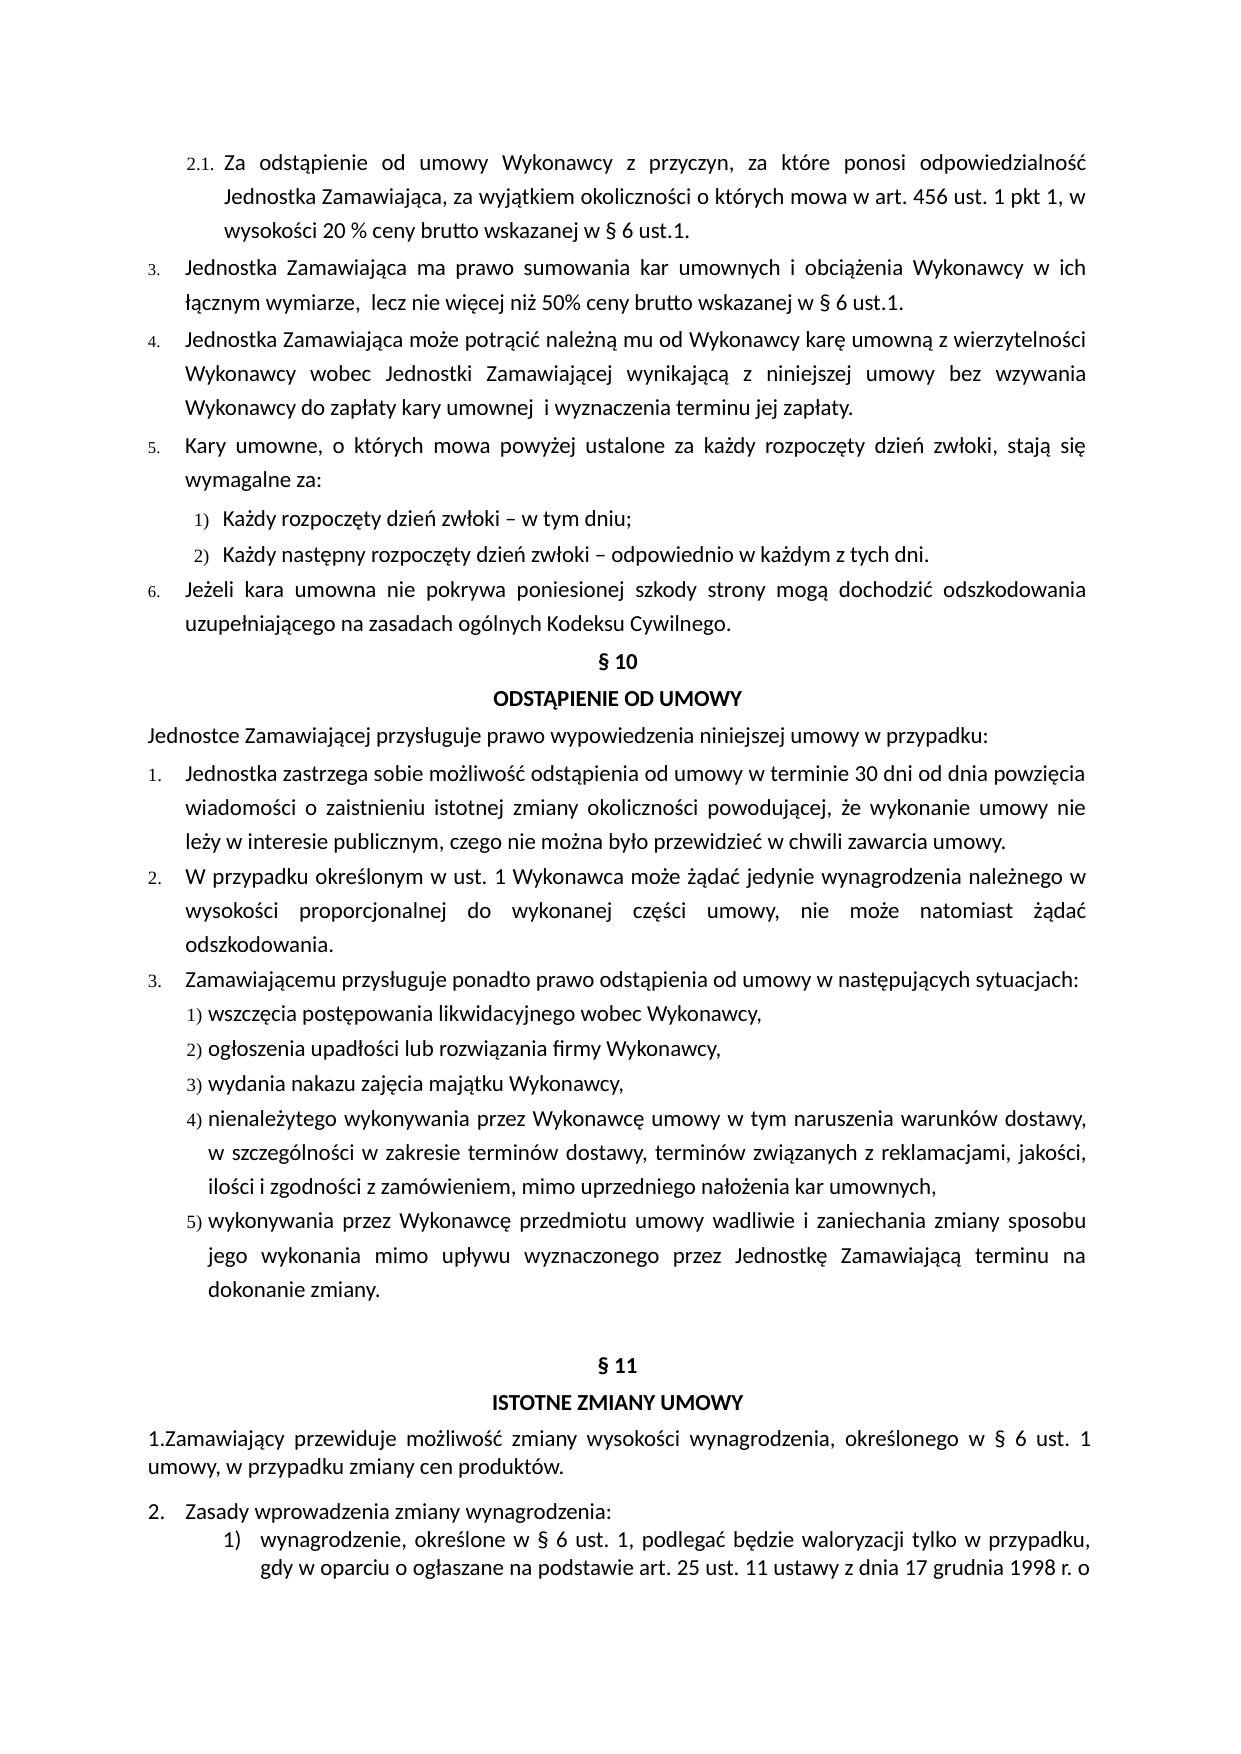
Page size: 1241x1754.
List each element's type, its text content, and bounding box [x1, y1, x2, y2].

list Zamawiającemu przysługuje ponadto prawo odstąpienia od umowy w następujących sytuacjach: [148, 965, 1087, 993]
list Jeżeli kara umowna nie pokrywa poniesionej szkody strony mogą dochodzić odszkodowania uzupełniającego na zasadach ogólnych Kodeksu Cywilnego. [148, 575, 1087, 637]
list Każdy następny rozpoczęty dzień zwłoki – odpowiednio w każdym z tych dni. [193, 541, 1087, 569]
list Kary umowne, o których mowa powyżej ustalone za każdy rozpoczęty dzień zwłoki, stają się wymagalne za: [148, 431, 1087, 493]
list ogłoszenia upadłości lub rozwiązania firmy Wykonawcy, [186, 1034, 1087, 1062]
text 1.Zamawiający przewiduje możliwość zmiany wysokości wynagrodzenia, określonego w § 6 ust. 1 umowy, w przypadku zmiany cen produktów. [148, 1424, 1093, 1480]
list nienależytego wykonywania przez Wykonawcę umowy w tym naruszenia warunków dostawy, w szczególności w zakresie terminów dostawy, terminów związanych z reklamacjami, jakości, ilości i zgodności z zamówieniem, mimo uprzedniego nałożenia kar umownych, [186, 1104, 1087, 1200]
list Jednostka Zamawiająca może potrącić należną mu od Wykonawcy karę umowną z wierzytelności Wykonawcy wobec Jednostki Zamawiającej wynikającą z niniejszej umowy bez wzywania Wykonawcy do zapłaty kary umownej i wyznaczenia terminu jej zapłaty. [148, 325, 1087, 422]
list wszczęcia postępowania likwidacyjnego wobec Wykonawcy, [186, 999, 1087, 1028]
list Zasady wprowadzenia zmiany wynagrodzenia: [148, 1497, 1093, 1525]
text § 10 [157, 647, 1078, 675]
text Jednostce Zamawiającej przysługuje prawo wypowiedzenia niniejszej umowy w przypadku: [147, 721, 1087, 749]
text § 11 [157, 1351, 1077, 1379]
list Za odstąpienie od umowy Wykonawcy z przyczyn, za które ponosi odpowiedzialność Jednostka Zamawiająca, za wyjątkiem okoliczności o których mowa w art. 456 ust. 1 pkt 1, w wysokości 20 % ceny brutto wskazanej w § 6 ust.1. [186, 148, 1087, 244]
list Jednostka zastrzega sobie możliwość odstąpienia od umowy w terminie 30 dni od dnia powzięcia wiadomości o zaistnieniu istotnej zmiany okoliczności powodującej, że wykonanie umowy nie leży w interesie publicznym, czego nie można było przewidzieć w chwili zawarcia umowy. [148, 759, 1087, 855]
list Każdy rozpoczęty dzień zwłoki – w tym dniu; [193, 504, 1087, 532]
subtitle ODSTĄPIENIE OD UMOWY [181, 684, 1054, 712]
list wykonywania przez Wykonawcę przedmiotu umowy wadliwie i zaniechania zmiany sposobu jego wykonania mimo upływu wyznaczonego przez Jednostkę Zamawiającą terminu na dokonanie zmiany. [186, 1207, 1087, 1303]
list wydania nakazu zajęcia majątku Wykonawcy, [186, 1069, 1087, 1097]
list W przypadku określonym w ust. 1 Wykonawca może żądać jedynie wynagrodzenia należnego w wysokości proporcjonalnej do wykonanej części umowy, nie może natomiast żądać odszkodowania. [148, 862, 1087, 958]
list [223, 1525, 1093, 1581]
list Jednostka Zamawiająca ma prawo sumowania kar umownych i obciążenia Wykonawcy w ich łącznym wymiarze, lecz nie więcej niż 50% ceny brutto wskazanej w § 6 ust.1. [148, 253, 1087, 316]
subtitle ISTOTNE ZMIANY UMOWY [157, 1388, 1078, 1416]
